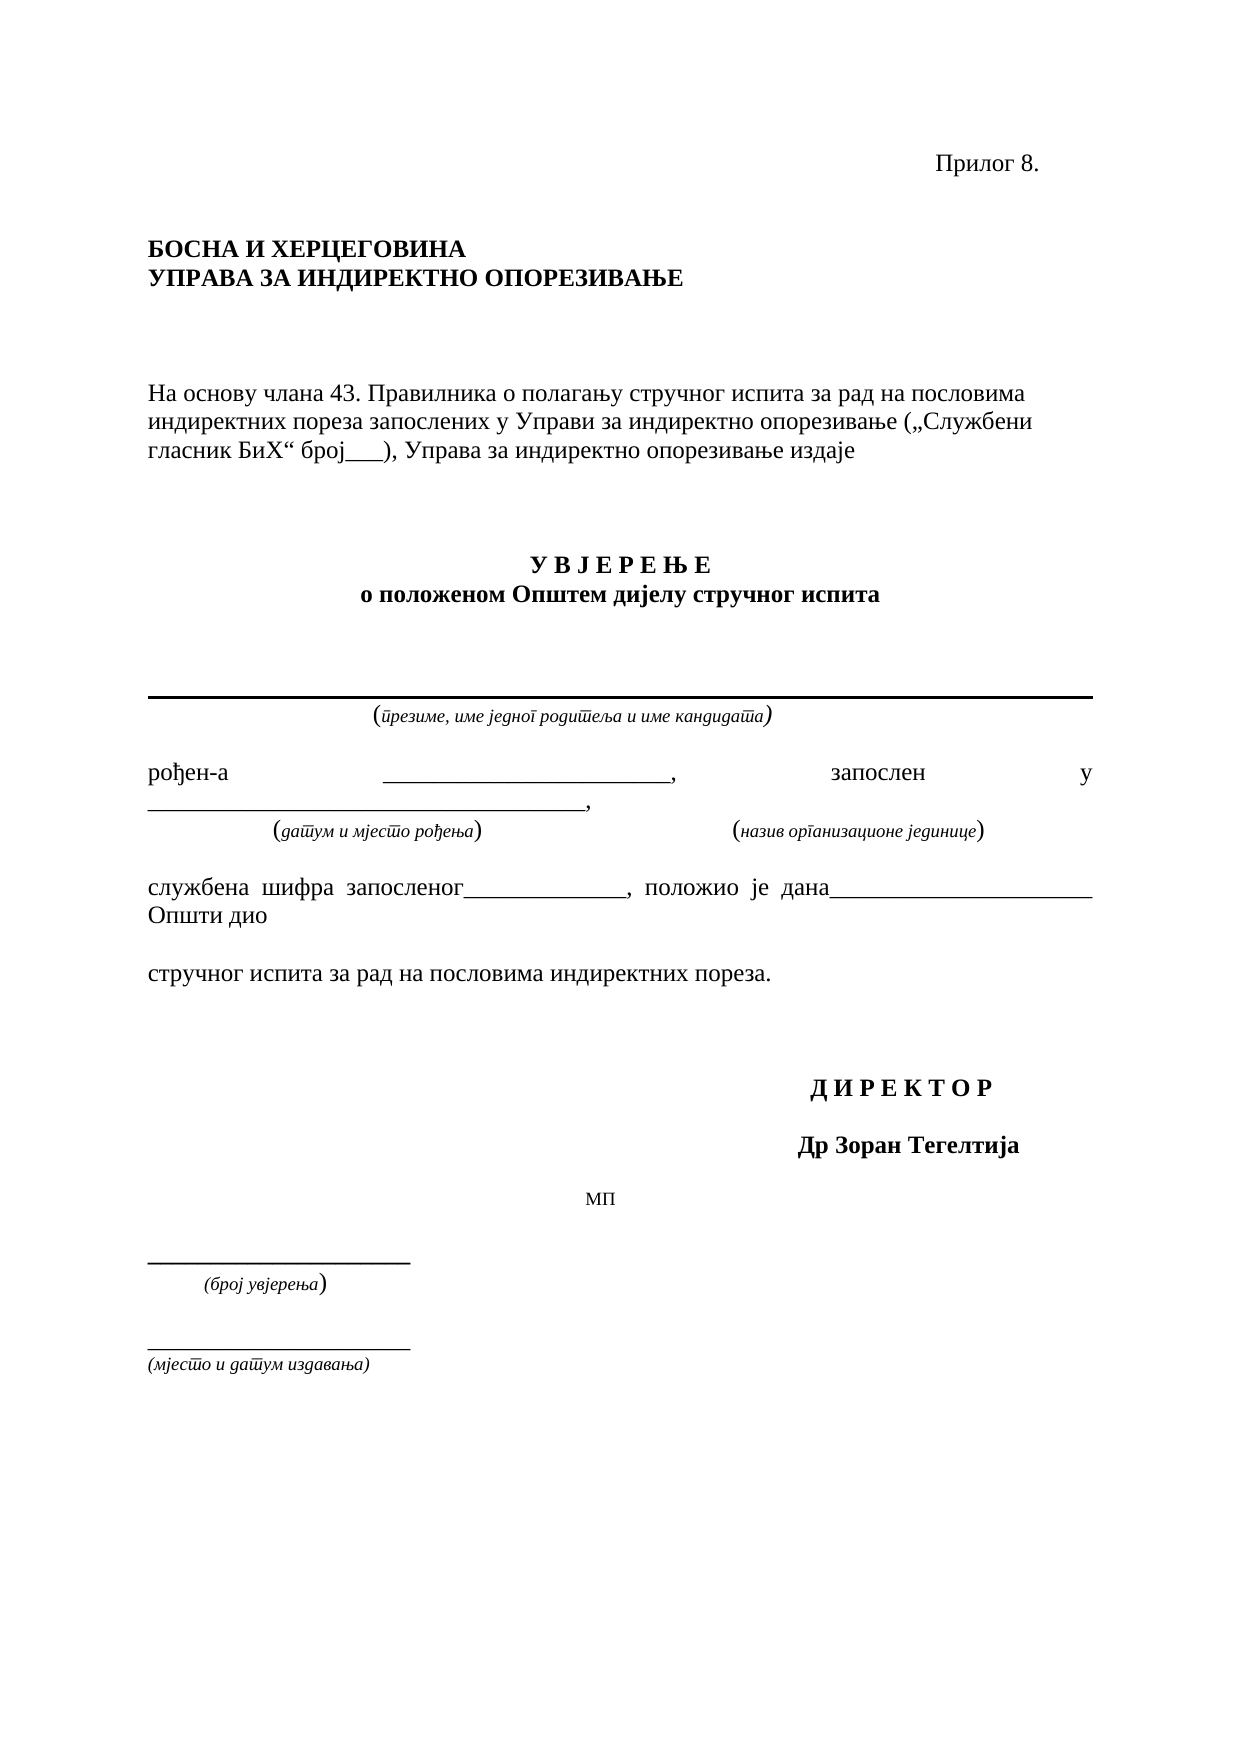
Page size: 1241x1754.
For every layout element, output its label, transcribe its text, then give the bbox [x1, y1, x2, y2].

text Прилог 8. [148, 148, 1093, 176]
text _____________________ [148, 1238, 1093, 1267]
text о положеном Општем дијелу стручног испита [148, 579, 1093, 608]
text (број увјерења) [148, 1267, 1093, 1296]
text УПРАВА ЗА ИНДИРЕКТНО ОПОРЕЗИВАЊЕ [148, 263, 1093, 291]
text МП [148, 1188, 1093, 1209]
text Д И Р Е К Т О Р [148, 1073, 1093, 1102]
text рођен-а _______________________, запослен у ___________________________________, [148, 757, 1093, 814]
text _____________________ [148, 1324, 1093, 1353]
text (датум и мјесто рођења) (назив организационе јединице) [148, 814, 1093, 843]
text стручног испита за рад на пословима индиректних пореза. [148, 958, 1093, 987]
text службена шифра запосленог_____________, положио је дана_____________________ Општи дио [148, 872, 1093, 929]
text У В Ј Е Р Е Њ Е [148, 550, 1093, 579]
text На основу члана 43. Правилника о полагању стручног испита за рад на пословима индиректних пореза запослених у Управи за индиректно опорезивање („Службени гласник БиХ“ број___), Управа за индиректно опорезивање издаје [148, 378, 1093, 464]
text (мјесто и датум издавања) [148, 1353, 1093, 1375]
text Др Зоран Тегелтија [148, 1130, 1093, 1159]
text (презиме, име једног родитеља и име кандидата) [148, 699, 1093, 728]
text БОСНА И ХЕРЦЕГОВИНА [148, 234, 1093, 263]
